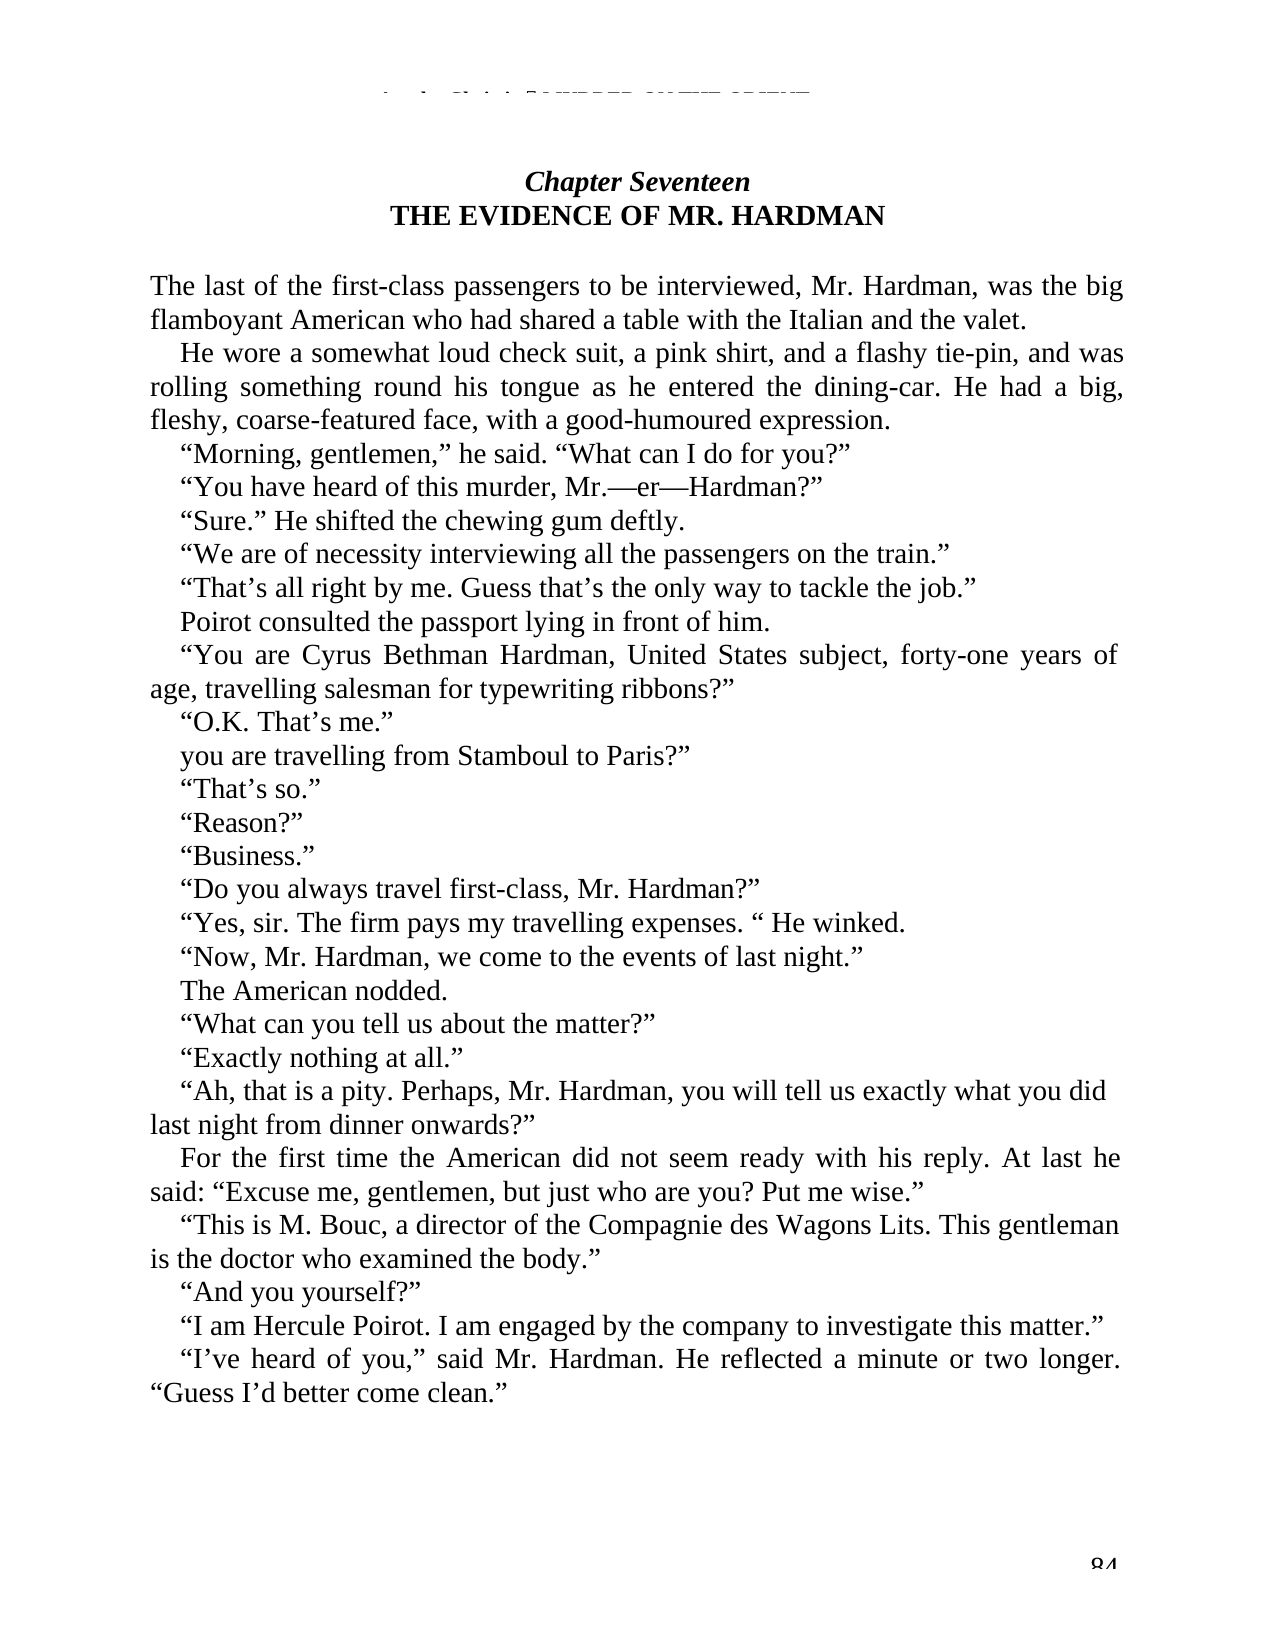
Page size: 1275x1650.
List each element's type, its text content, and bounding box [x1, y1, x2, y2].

text The last of the first-class passengers to be interviewed, Mr. Hardman, was the big flamboyant American who had shared a table with the Italian and the valet. [150, 268, 1125, 335]
text “We are of necessity interviewing all the passengers on the train.” “That’s all right by me. Guess that’s the only way to tackle the job.” Poirot consulted the passport lying in front of him. [180, 537, 998, 637]
text For the first time the American did not seem ready with his reply. At last he said: “Excuse me, gentlemen, but just who are you? Put me wise.” [150, 1140, 1137, 1207]
subtitle THE EVIDENCE OF MR. HARDMAN [240, 198, 1036, 231]
text “Reason?” “Business.” [180, 805, 408, 872]
text “Guess I’d better come clean.” [150, 1375, 1137, 1409]
text “Morning, gentlemen,” he said. “What can I do for you?” “You have heard of this murder, Mr.—er—Hardman?” “Sure.” He shifted the chewing gum deftly. [180, 436, 868, 537]
text “What can you tell us about the matter?” “Exactly nothing at all.” [180, 1006, 662, 1073]
text “Do you always travel first-class, Mr. Hardman?” [180, 872, 1137, 906]
text “You are Cyrus Bethman Hardman, United States subject, forty-one years of age, travelling salesman for typewriting ribbons?” [150, 637, 1137, 704]
text He wore a somewhat loud check suit, a pink shirt, and a flashy tie-pin, and was rolling something round his tongue as he entered the dining-car. He had a big, fleshy, coarse-featured face, with a good-humoured expression. [150, 335, 1126, 436]
text “And you yourself?” [180, 1274, 1137, 1308]
text “Ah, that is a pity. Perhaps, Mr. Hardman, you will tell us exactly what you did last night from dinner onwards?” [150, 1073, 1137, 1140]
text you are travelling from Stamboul to Paris?” “That’s so.” [180, 738, 764, 805]
text Chapter Seventeen [137, 164, 1137, 198]
text “O.K. That’s me.” [180, 704, 1137, 738]
text “I am Hercule Poirot. I am engaged by the company to investigate this matter.” “I’ve heard of you,” said Mr. Hardman. He reflected a minute or two longer. [180, 1308, 1137, 1375]
text “Yes, sir. The firm pays my travelling expenses. “ He winked. “Now, Mr. Hardman, we come to the events of last night.” The American nodded. [180, 906, 907, 1006]
text “This is M. Bouc, a director of the Compagnie des Wagons Lits. This gentleman is the doctor who examined the body.” [150, 1207, 1125, 1274]
